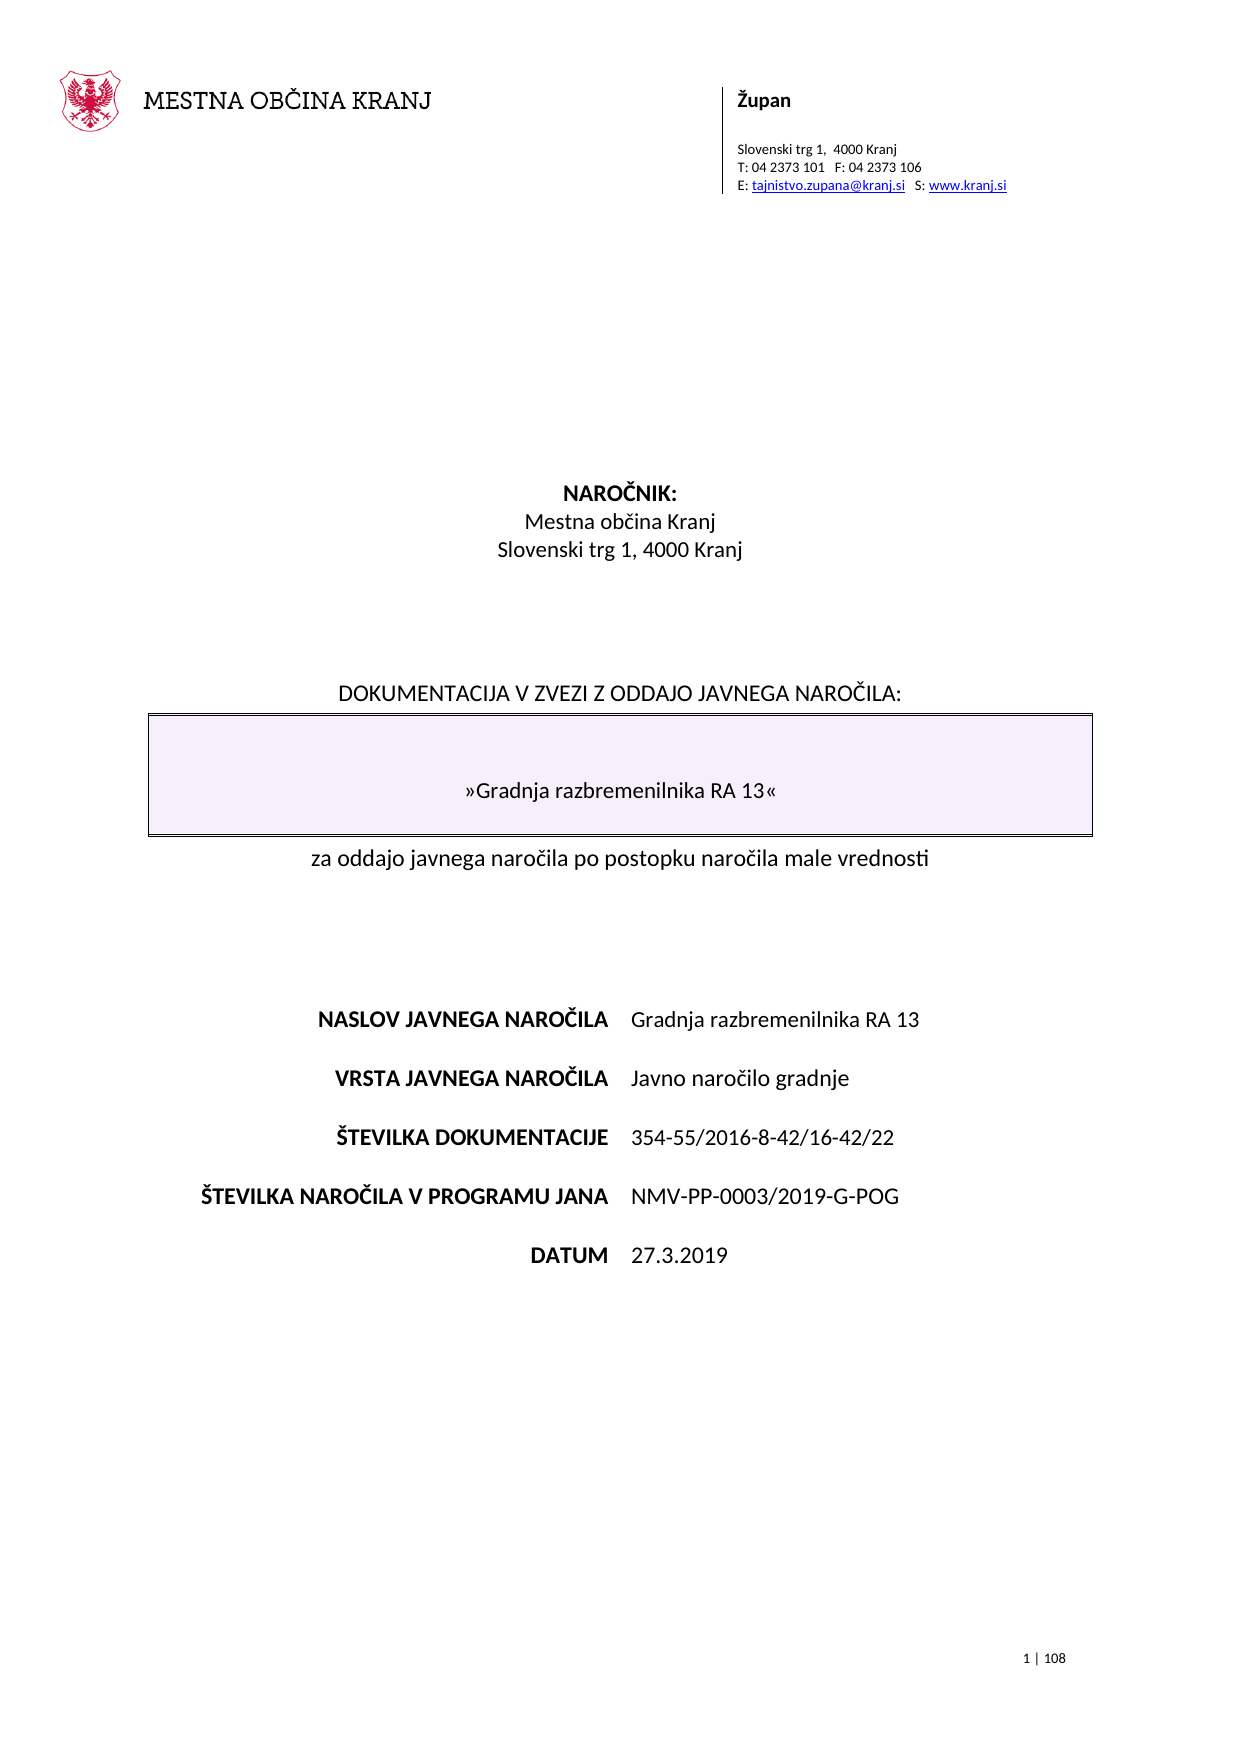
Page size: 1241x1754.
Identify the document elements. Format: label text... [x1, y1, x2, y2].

table_header »« [149, 716, 1092, 833]
table_cell NMV-PP-0003/2019-G-POG [620, 1166, 1092, 1226]
text za oddajo javnega naročila po postopku naročila male vrednosti [148, 843, 1093, 872]
table_cell Javno naročilo gradnje [620, 1048, 1092, 1107]
table_cell DATUM [148, 1226, 619, 1284]
table_cell ŠTEVILKA DOKUMENTACIJE [148, 1108, 619, 1166]
table_cell VRSTA JAVNEGA NAROČILA [148, 1048, 619, 1107]
text DOKUMENTACIJA V ZVEZI Z ODDAJO JAVNEGA NAROČILA: [148, 678, 1093, 707]
table_cell ŠTEVILKA NAROČILA V PROGRAMU JANA [148, 1166, 619, 1226]
text NAROČNIK: [148, 478, 1093, 507]
table_header NASLOV JAVNEGA NAROČILA [148, 989, 619, 1048]
